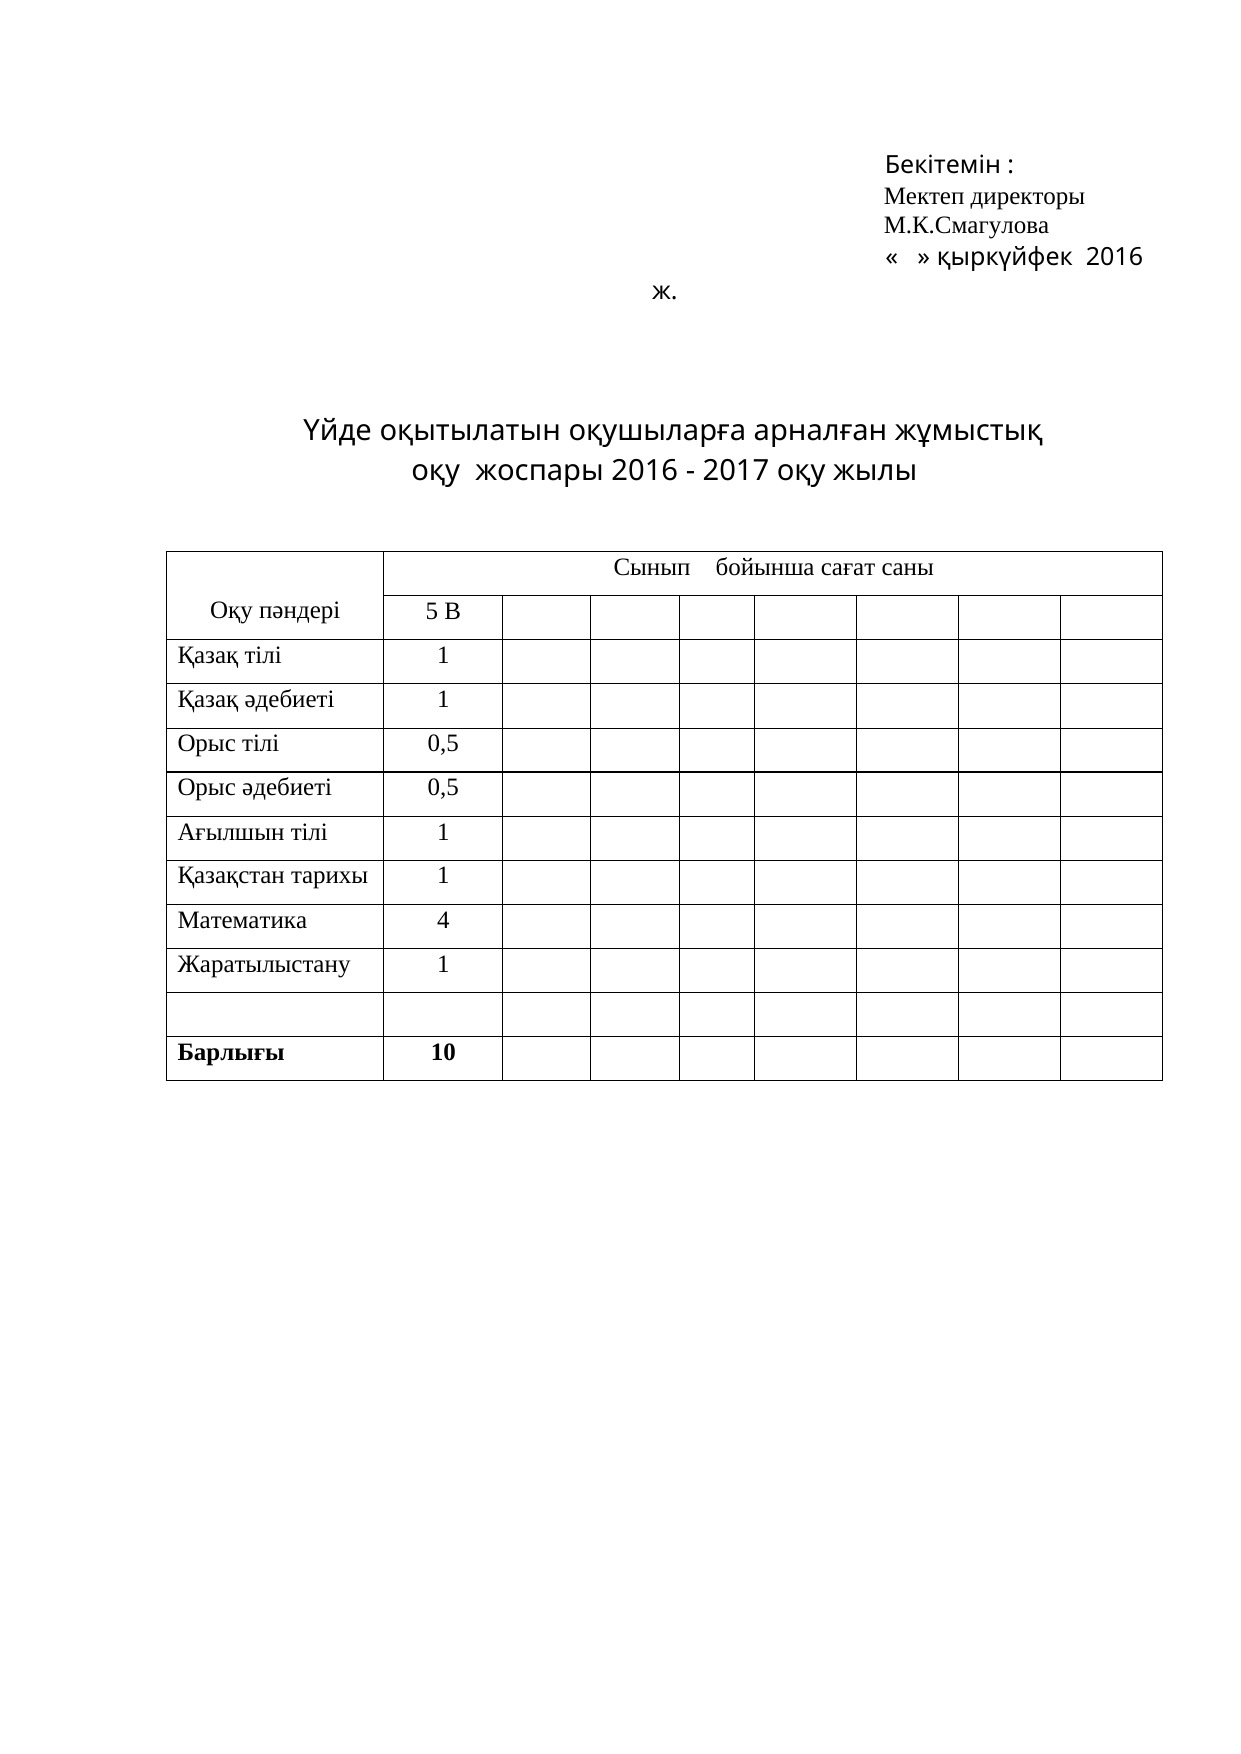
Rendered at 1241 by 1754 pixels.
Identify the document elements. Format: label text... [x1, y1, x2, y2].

table_header Оқу пәндері [167, 552, 383, 639]
table_cell 5 В [384, 596, 502, 639]
table_cell 1 [384, 861, 502, 904]
table_cell [755, 949, 856, 992]
table_cell [503, 861, 590, 904]
table_cell [591, 640, 679, 683]
subtitle Үйде оқытылатын оқушыларға арналған жұмыстық [177, 409, 1152, 449]
table_cell [384, 993, 502, 1036]
table_cell [680, 640, 754, 683]
text М.К.Смагулова [177, 210, 1152, 238]
subtitle « » қыркүйфек 2016 ж. [177, 238, 1152, 307]
table_cell [959, 684, 1060, 727]
table_cell [680, 684, 754, 727]
table_cell 10 [384, 1037, 502, 1080]
table_cell [591, 1037, 679, 1080]
table_cell 1 [384, 640, 502, 683]
table_cell [755, 993, 856, 1036]
table_cell [680, 949, 754, 992]
table_cell [1061, 817, 1162, 859]
table_cell 1 [384, 817, 502, 859]
table_cell [857, 773, 958, 816]
table_cell [503, 640, 590, 683]
table_cell [959, 861, 1060, 904]
table_cell [591, 993, 679, 1036]
table_cell [1061, 684, 1162, 727]
table_cell [755, 684, 856, 727]
table_cell [1061, 949, 1162, 992]
table_cell Орыс әдебиеті [167, 773, 383, 816]
table_cell [680, 596, 754, 639]
table_cell [755, 861, 856, 904]
table_cell Қазақстан тарихы [167, 861, 383, 904]
table_cell [857, 993, 958, 1036]
table_cell [857, 684, 958, 727]
table_cell [591, 596, 679, 639]
table_cell [755, 1037, 856, 1080]
subtitle оқу жоспары 2016 - 2017 оқу жылы [177, 449, 1152, 489]
table_cell [959, 773, 1060, 816]
table_cell Қазақ тілі [167, 640, 383, 683]
table_cell 0,5 [384, 773, 502, 816]
table_cell [680, 861, 754, 904]
table_cell [591, 949, 679, 992]
table_cell [503, 817, 590, 859]
table_cell [503, 729, 590, 771]
table_cell 1 [384, 684, 502, 727]
table_cell [503, 773, 590, 816]
table_cell [959, 729, 1060, 771]
table_cell Барлығы [167, 1037, 383, 1080]
table_cell [591, 905, 679, 948]
table_cell [680, 1037, 754, 1080]
table_cell [680, 817, 754, 859]
table_cell [755, 596, 856, 639]
table_cell [1061, 1037, 1162, 1080]
table_cell [857, 1037, 958, 1080]
table_cell Жаратылыстану [167, 949, 383, 992]
table_cell [1061, 729, 1162, 771]
table_cell [857, 640, 958, 683]
table_cell [503, 596, 590, 639]
table_cell [959, 596, 1060, 639]
table_cell [959, 640, 1060, 683]
table_cell [857, 905, 958, 948]
table_cell [755, 729, 856, 771]
table_cell [755, 640, 856, 683]
table_cell [1061, 993, 1162, 1036]
table_cell [959, 905, 1060, 948]
table_cell [755, 773, 856, 816]
table_cell [755, 817, 856, 859]
table_cell [857, 729, 958, 771]
table_cell [680, 773, 754, 816]
table_cell [591, 684, 679, 727]
table_cell [857, 861, 958, 904]
table_cell [959, 993, 1060, 1036]
table_cell 1 [384, 949, 502, 992]
table_cell [857, 949, 958, 992]
table_cell [1061, 640, 1162, 683]
table_cell Ағылшын тілі [167, 817, 383, 859]
table_cell [591, 817, 679, 859]
table_cell [591, 729, 679, 771]
table_cell [959, 817, 1060, 859]
table_cell [1061, 596, 1162, 639]
table_header Сынып бойынша сағат саны [384, 552, 1162, 595]
table_cell [503, 1037, 590, 1080]
table_cell [1061, 773, 1162, 816]
table_cell [857, 596, 958, 639]
subtitle Бекітемін : [177, 147, 1152, 181]
table_cell [591, 773, 679, 816]
table_cell [591, 861, 679, 904]
table_cell [680, 905, 754, 948]
table_cell 0,5 [384, 729, 502, 771]
table_cell [503, 684, 590, 727]
table_cell [680, 993, 754, 1036]
table_cell [857, 817, 958, 859]
table_cell 4 [384, 905, 502, 948]
table_cell Орыс тілі [167, 729, 383, 771]
table_cell [167, 993, 383, 1036]
table_cell [755, 905, 856, 948]
table_cell Қазақ әдебиеті [167, 684, 383, 727]
table_cell [959, 1037, 1060, 1080]
text Мектеп директоры [177, 181, 1152, 210]
table_cell [959, 949, 1060, 992]
table_cell Математика [167, 905, 383, 948]
table_cell [680, 729, 754, 771]
table_cell [1061, 861, 1162, 904]
table_cell [1061, 905, 1162, 948]
table_cell [503, 949, 590, 992]
table_cell [503, 905, 590, 948]
table_cell [503, 993, 590, 1036]
